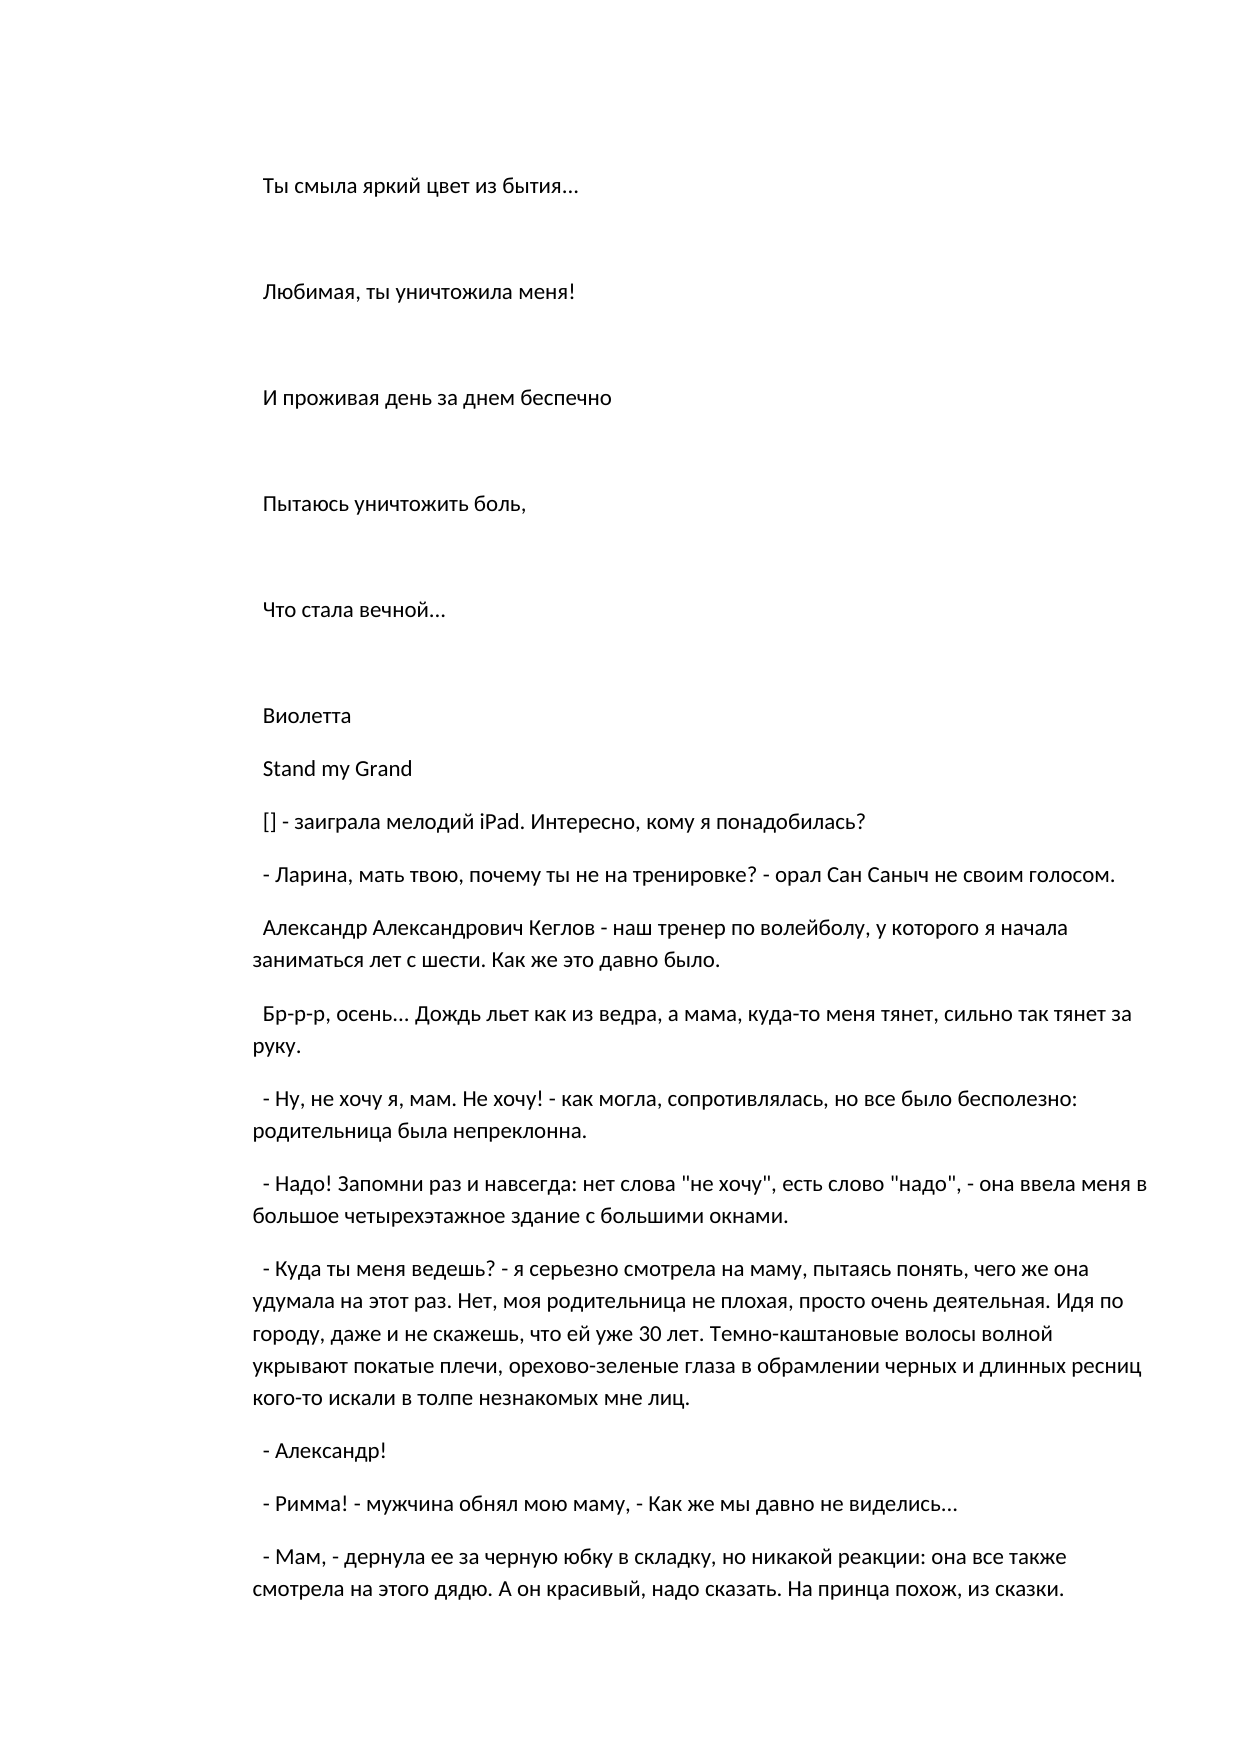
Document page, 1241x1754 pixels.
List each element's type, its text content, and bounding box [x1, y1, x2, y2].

text Виолетта [252, 701, 1152, 729]
text Любимая, ты уничтожила меня! [252, 277, 1152, 305]
text Александр Александрович Кеглов - наш тренер по волейболу, у которого я начала заниматься лет с шести. Как же это давно было. [252, 913, 1152, 974]
text - Надо! Запомни раз и навсегда: нет слова "не хочу", есть слово "надо", - она ввела меня в большое четырехэтажное здание с большими окнами. [252, 1169, 1152, 1229]
text Что стала вечной... [252, 595, 1152, 623]
text - Римма! - мужчина обнял мою маму, - Как же мы давно не виделись... [252, 1489, 1152, 1517]
text Stand my Grand [252, 754, 1152, 782]
text Пытаюсь уничтожить боль, [252, 489, 1152, 517]
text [252, 1542, 1152, 1602]
text Бр-р-р, осень... Дождь льет как из ведра, а мама, куда-то меня тянет, сильно так тянет за руку. [252, 999, 1152, 1059]
text - Ну, не хочу я, мам. Не хочу! - как могла, сопротивлялась, но все было бесполезно: родительница была непреклонна. [252, 1084, 1152, 1144]
text - Куда ты меня ведешь? - я серьезно смотрела на маму, пытаясь понять, чего же она удумала на этот раз. Нет, моя родительница не плохая, просто очень деятельная. Идя по городу, даже и не скажешь, что ей уже 30 лет. Темно-каштановые волосы волной укрывают покатые плечи, орехово-зеленые глаза в обрамлении черных и длинных ресниц кого-то искали в толпе незнакомых мне лиц. [252, 1254, 1152, 1411]
text - Александр! [252, 1436, 1152, 1464]
text [] - заиграла мелодий iPad. Интересно, кому я понадобилась? [252, 807, 1152, 835]
text - Ларина, мать твою, почему ты не на тренировке? - орал Сан Саныч не своим голосом. [252, 860, 1152, 888]
text Ты смыла яркий цвет из бытия... [252, 171, 1152, 199]
text И проживая день за днем беспечно [252, 383, 1152, 411]
